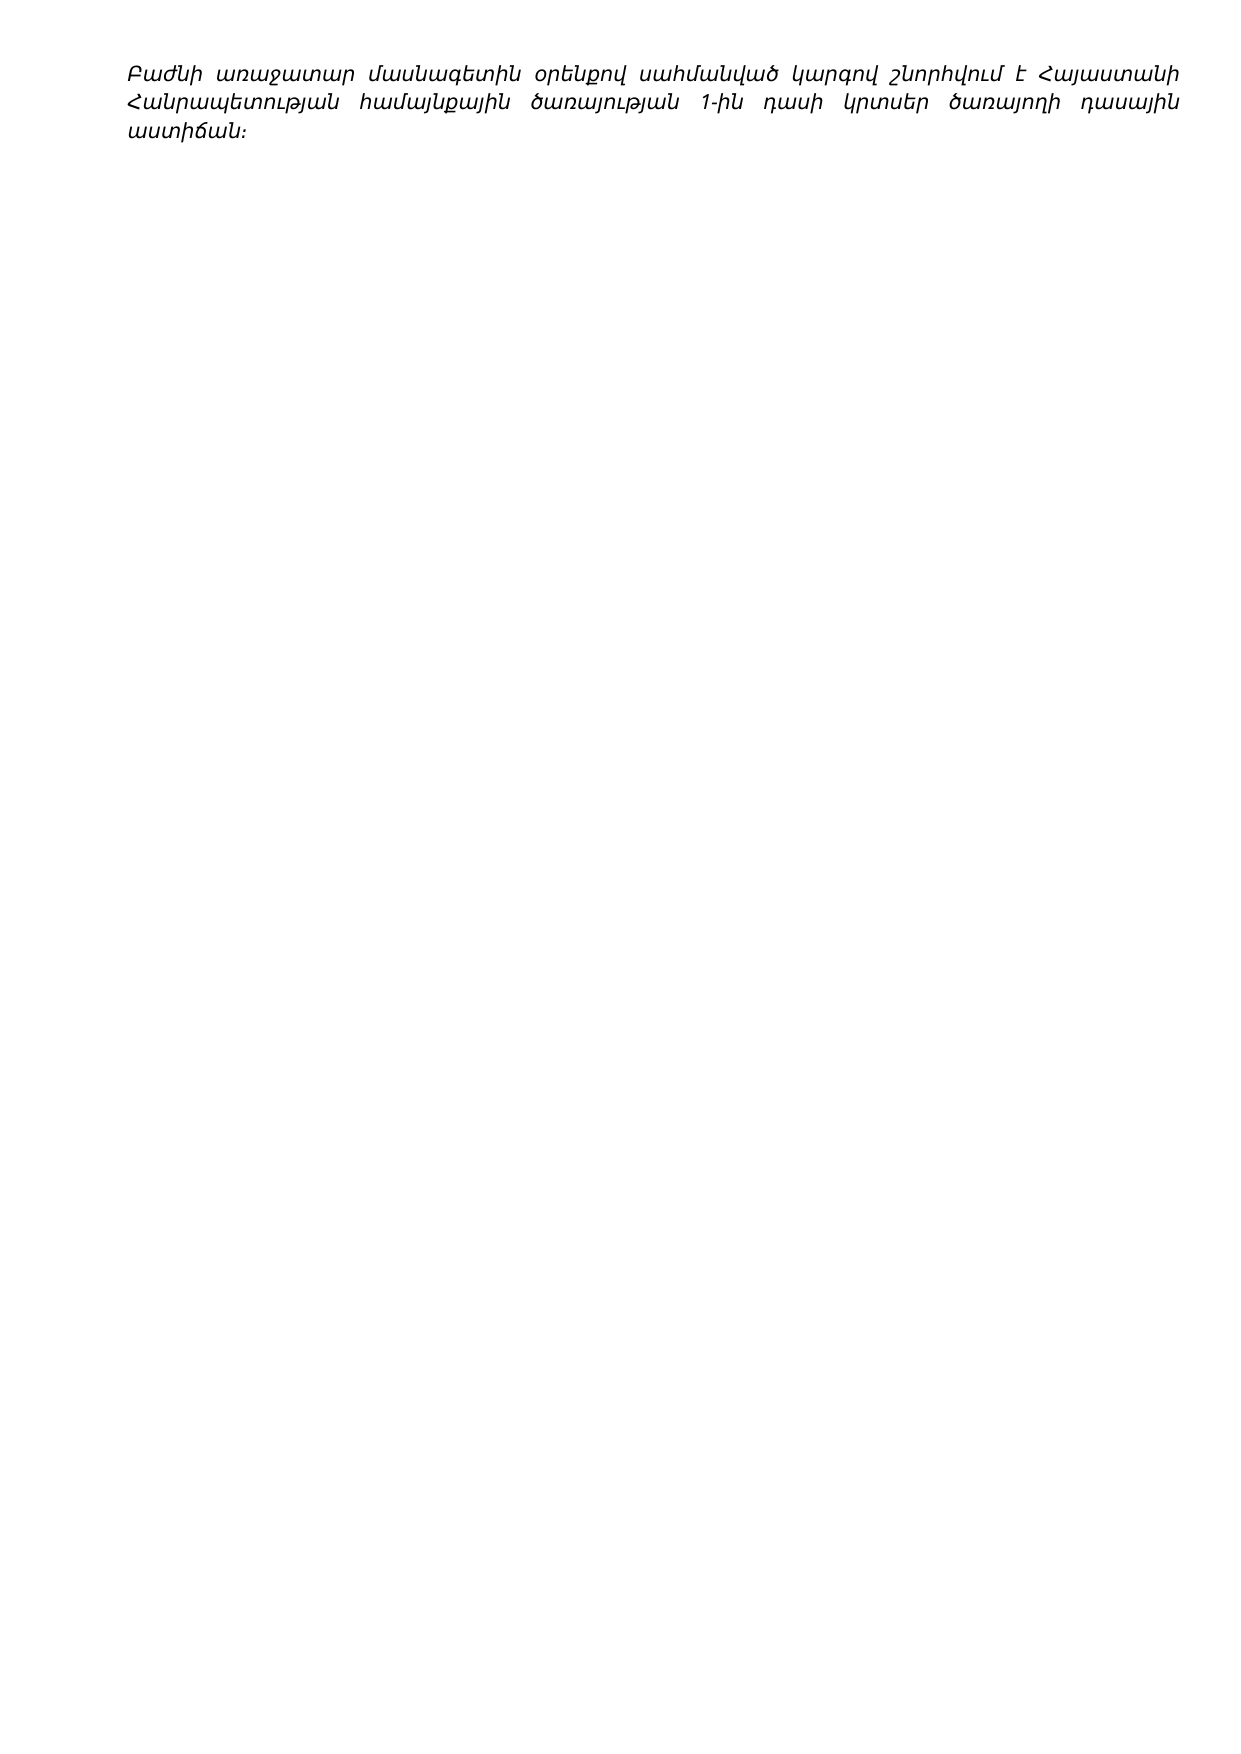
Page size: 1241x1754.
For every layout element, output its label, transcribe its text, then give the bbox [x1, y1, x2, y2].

list Բաժնի առաջատար մասնագետին օրենքով սահմանված կարգով շնորհվում է Հայաստանի Հանրապետության համայնքային ծառայության 1-ին դասի կրտսեր ծառայողի դասային աստիճան։ [127, 59, 1181, 144]
